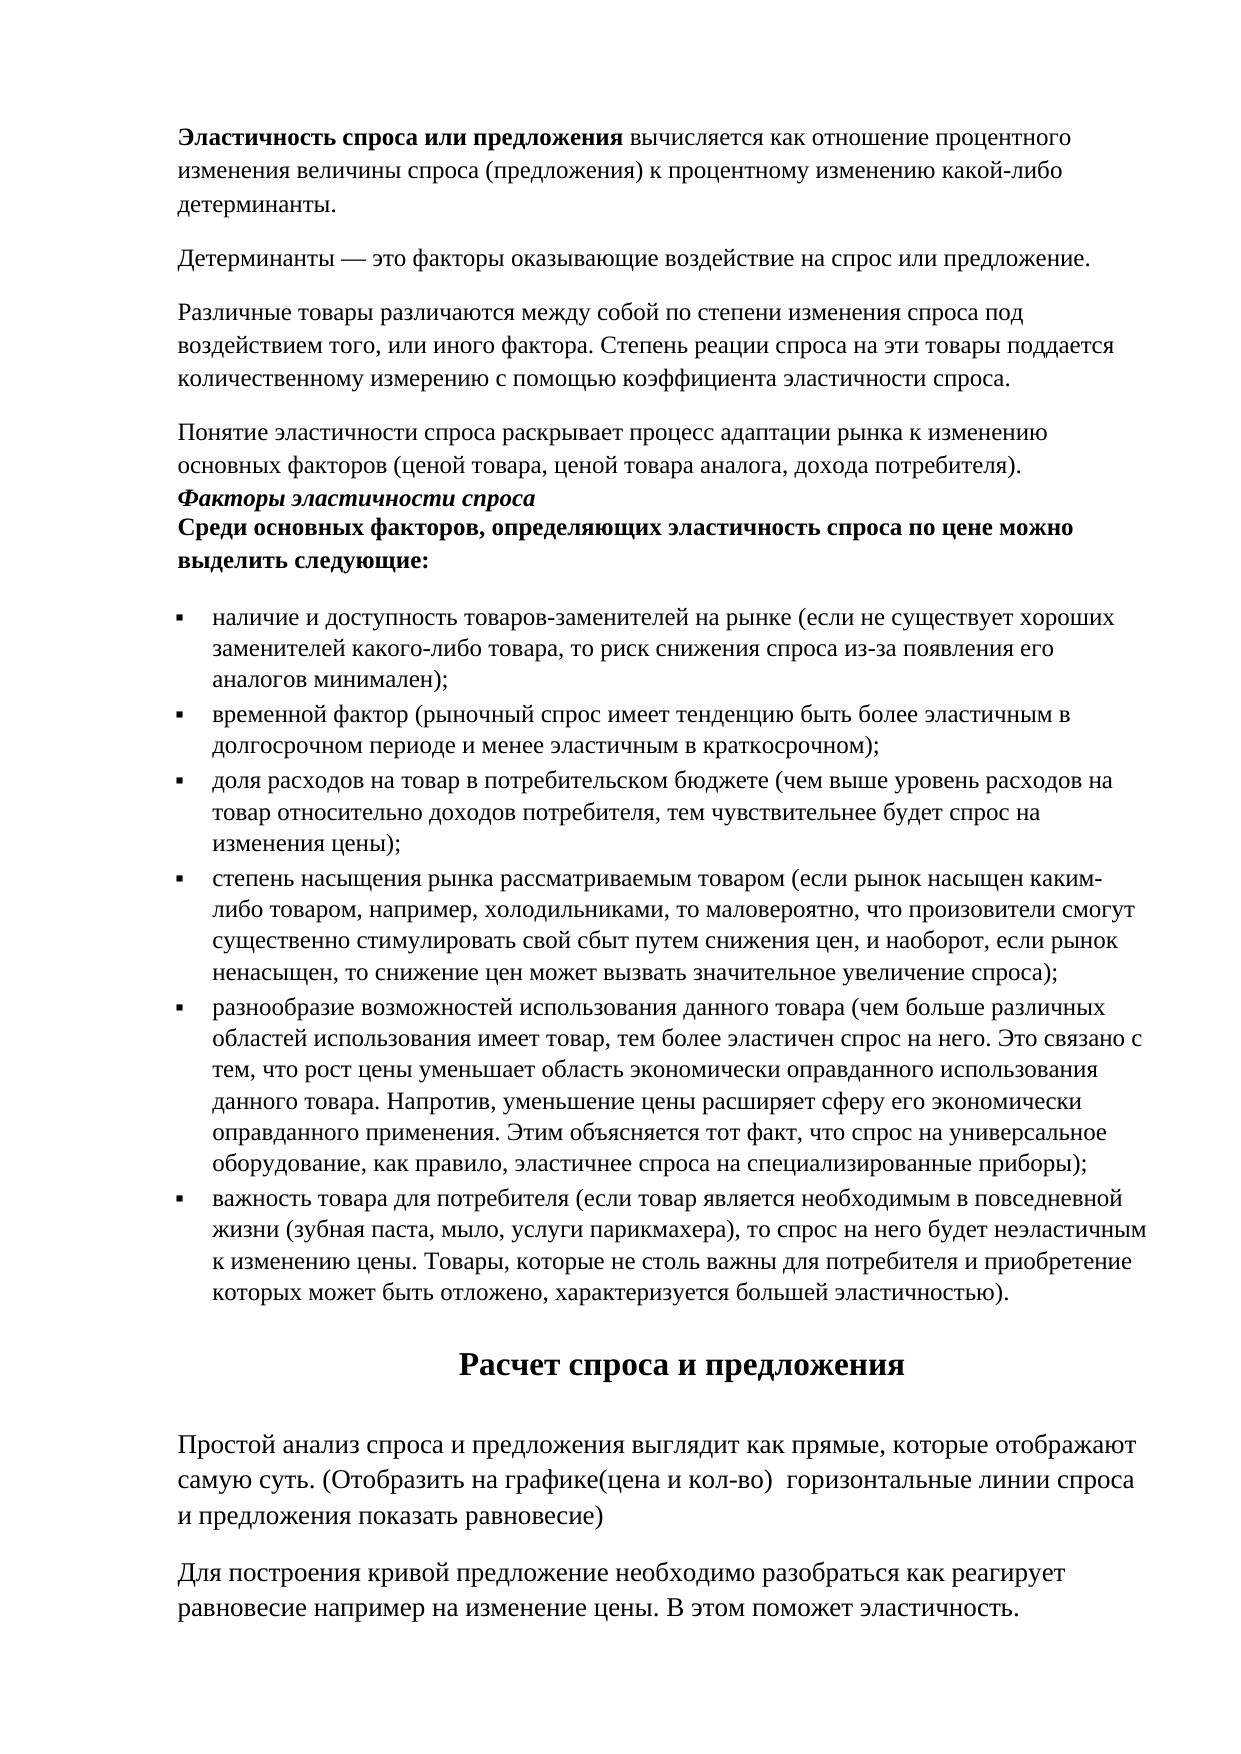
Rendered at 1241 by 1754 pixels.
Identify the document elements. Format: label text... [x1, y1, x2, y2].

text Эластичность спроса или предложения вычисляется как отношение процентного изменения величины спроса (предложения) к процентному изменению какой-либо детерминанты. [177, 118, 1152, 217]
text Детерминанты — это факторы оказывающие воздействие на спрос или предложение. [177, 238, 1152, 272]
text Понятие эластичности спроса раскрывает процесс адаптации рынка к изменению основных факторов (ценой товара, ценой товара аналога, дохода потребителя). [177, 413, 1152, 479]
text Среди основных факторов, определяющих эластичность спроса по цене можно выделить следующие: [177, 512, 1152, 574]
list наличие и доступность товаров-заменителей на рынке (если не существует хороших заменителей какого-либо товара, то риск снижения спроса из-за появления его аналогов минимален); [174, 599, 1152, 693]
list степень насыщения рынка рассматриваемым товаром (если рынок насыщен каким-либо товаром, например, холодильниками, то маловероятно, что произовители смогут существенно стимулировать свой сбыт путем снижения цен, и наоборот, если рынок ненасыщен, то снижение цен может вызвать значительное увеличение спроса); [174, 860, 1152, 986]
text Расчет спроса и предложения [212, 1344, 1152, 1383]
list важность товара для потребителя (если товар является необходимым в повседневной жизни (зубная паста, мыло, услуги парикмахера), то спрос на него будет неэластичным к изменению цены. Товары, которые не столь важны для потребителя и приобретение которых может быть отложено, характеризуется большей эластичностью). [174, 1181, 1152, 1306]
list разнообразие возможностей использования данного товара (чем больше различных областей использования имеет товар, тем более эластичен спрос на него. Это связано с тем, что рост цены уменьшает область экономически оправданного использования данного товара. Напротив, уменьшение цены расширяет сферу его экономически оправданного применения. Этим объясняется тот факт, что спрос на универсальное оборудование, как правило, эластичнее спроса на специализированные приборы); [174, 989, 1152, 1177]
text Факторы эластичности спроса [177, 479, 1152, 512]
list доля расходов на товар в потребительском бюджете (чем выше уровень расходов на товар относительно доходов потребителя, тем чувствительнее будет спрос на изменения цены); [174, 763, 1152, 857]
text Простой анализ спроса и предложения выглядит как прямые, которые отображают самую суть. (Отобразить на графике(цена и кол-во) горизонтальные линии спроса и предложения показать равновесие) [177, 1428, 1152, 1530]
text Различные товары различаются между собой по степени изменения спроса под воздействием того, или иного фактора. Степень реации спроса на эти товары поддается количественному измерению с помощью коэффициента эластичности спроса. [177, 292, 1152, 392]
list временной фактор (рыночный спрос имеет тенденцию быть более эластичным в долгосрочном периоде и менее эластичным в краткосрочном); [174, 697, 1152, 759]
text Для построения кривой предложение необходимо разобраться как реагирует равновесие например на изменение цены. В этом поможет эластичность. [177, 1556, 1152, 1623]
